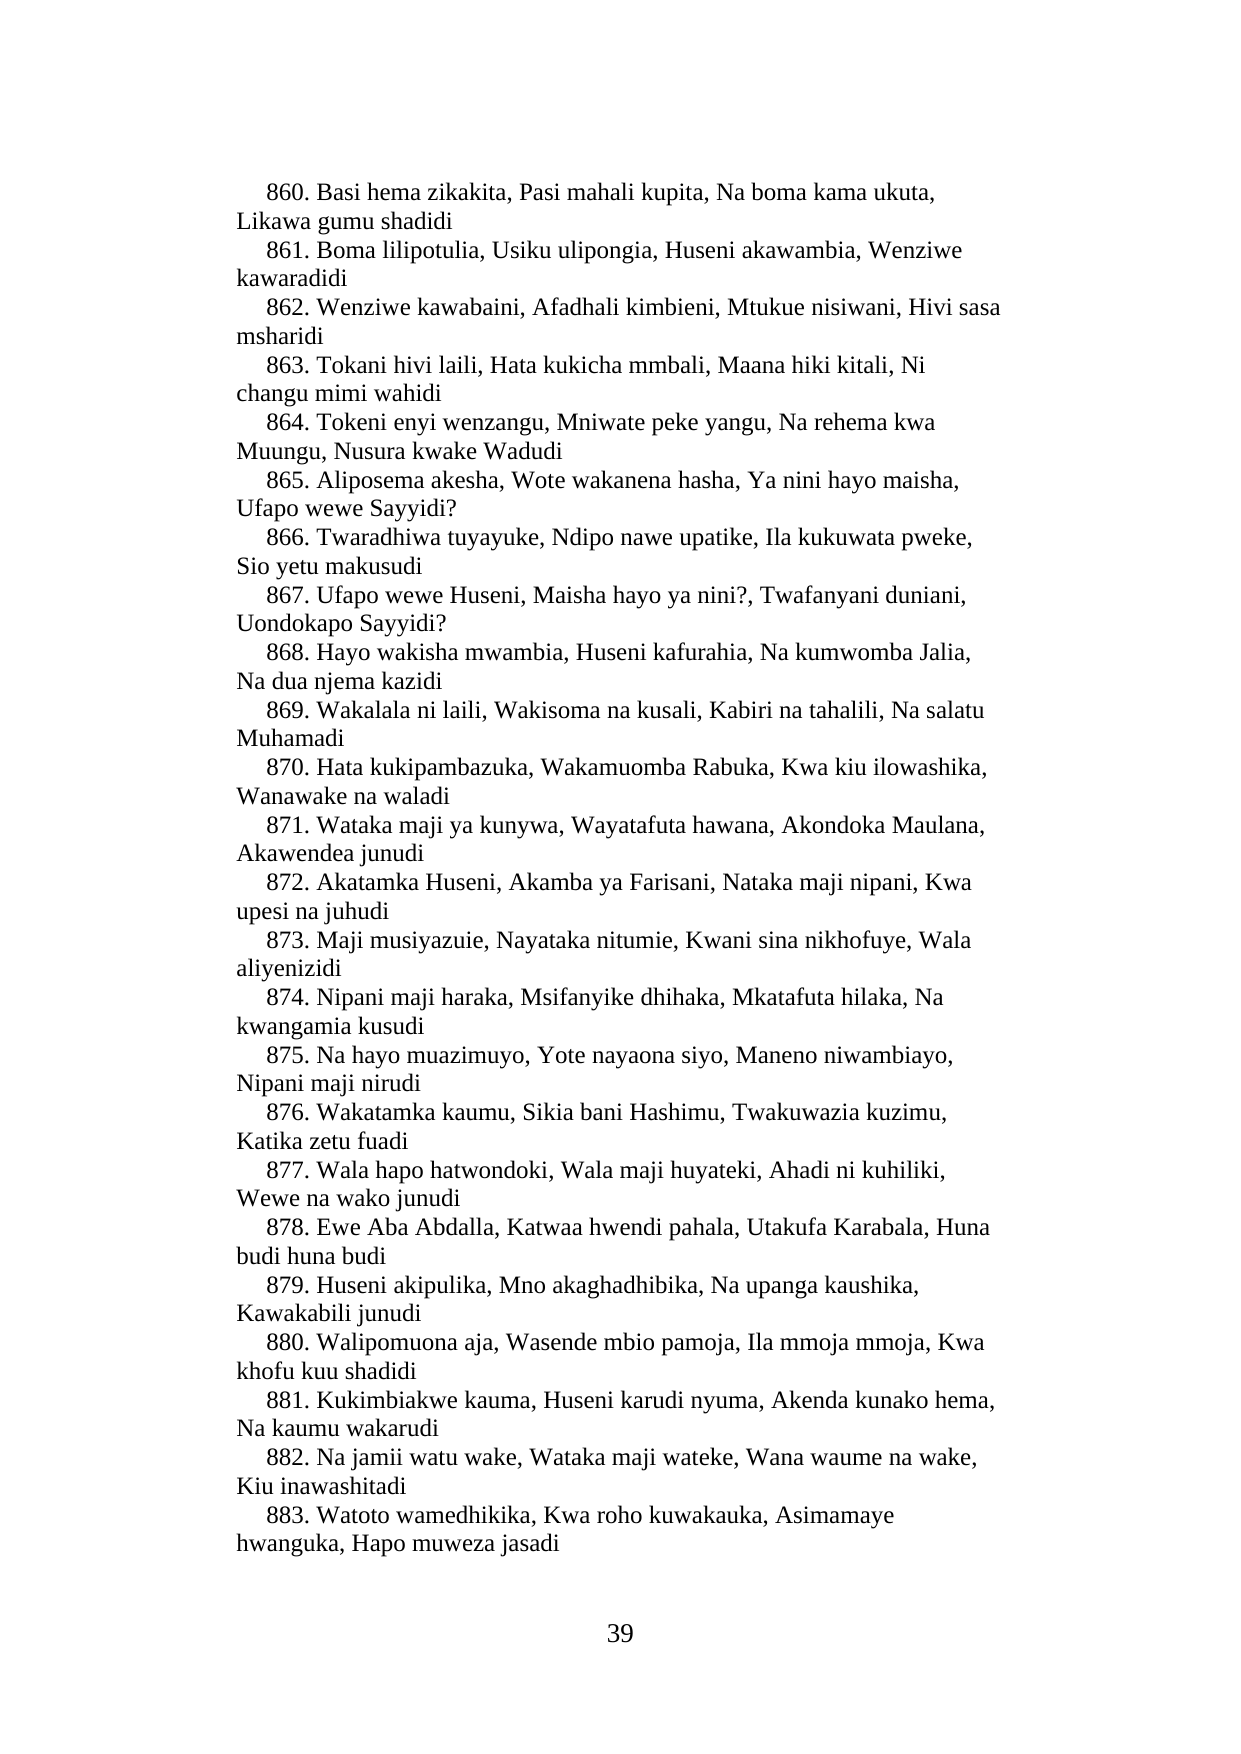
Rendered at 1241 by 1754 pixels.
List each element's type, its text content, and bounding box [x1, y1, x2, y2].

text 863. Tokani hivi laili, Hata kukicha mmbali, Maana hiki kitali, Ni changu mimi wahidi [236, 350, 1004, 407]
text 880. Walipomuona aja, Wasende mbio pamoja, Ila mmoja mmoja, Kwa khofu kuu shadidi [236, 1327, 1004, 1385]
text 861. Boma lilipotulia, Usiku ulipongia, Huseni akawambia, Wenziwe kawaradidi [236, 235, 1004, 292]
text 871. Wataka maji ya kunywa, Wayatafuta hawana, Akondoka Maulana, Akawendea junudi [236, 810, 1004, 867]
text 873. Maji musiyazuie, Nayataka nitumie, Kwani sina nikhofuye, Wala aliyenizidi [236, 925, 1004, 982]
text 883. Watoto wamedhikika, Kwa roho kuwakauka, Asimamaye hwanguka, Hapo muweza jasadi [236, 1500, 1004, 1557]
text 867. Ufapo wewe Huseni, Maisha hayo ya nini?, Twafanyani duniani, Uondokapo Sayyidi? [236, 580, 1004, 637]
text 876. Wakatamka kaumu, Sikia bani Hashimu, Twakuwazia kuzimu, Katika zetu fuadi [236, 1097, 1004, 1155]
text 868. Hayo wakisha mwambia, Huseni kafurahia, Na kumwomba Jalia, Na dua njema kazidi [236, 637, 1004, 695]
text 879. Huseni akipulika, Mno akaghadhibika, Na upanga kaushika, Kawakabili junudi [236, 1270, 1004, 1327]
text 874. Nipani maji haraka, Msifanyike dhihaka, Mkatafuta hilaka, Na kwangamia kusudi [236, 982, 1004, 1040]
text 866. Twaradhiwa tuyayuke, Ndipo nawe upatike, Ila kukuwata pweke, Sio yetu makusudi [236, 522, 1004, 580]
text 860. Basi hema zikakita, Pasi mahali kupita, Na boma kama ukuta, Likawa gumu shadidi [236, 177, 1004, 235]
text 862. Wenziwe kawabaini, Afadhali kimbieni, Mtukue nisiwani, Hivi sasa msharidi [236, 292, 1004, 350]
text 869. Wakalala ni laili, Wakisoma na kusali, Kabiri na tahalili, Na salatu Muhamadi [236, 695, 1004, 752]
text 875. Na hayo muazimuyo, Yote nayaona siyo, Maneno niwambiayo, Nipani maji nirudi [236, 1040, 1004, 1097]
text 865. Aliposema akesha, Wote wakanena hasha, Ya nini hayo maisha, Ufapo wewe Sayyidi? [236, 465, 1004, 522]
text 878. Ewe Aba Abdalla, Katwaa hwendi pahala, Utakufa Karabala, Huna budi huna budi [236, 1212, 1004, 1270]
text 877. Wala hapo hatwondoki, Wala maji huyateki, Ahadi ni kuhiliki, Wewe na wako junudi [236, 1155, 1004, 1212]
text 870. Hata kukipambazuka, Wakamuomba Rabuka, Kwa kiu ilowashika, Wanawake na waladi [236, 752, 1004, 810]
text 864. Tokeni enyi wenzangu, Mniwate peke yangu, Na rehema kwa Muungu, Nusura kwake Wadudi [236, 407, 1004, 465]
text 882. Na jamii watu wake, Wataka maji wateke, Wana waume na wake, Kiu inawashitadi [236, 1442, 1004, 1500]
text 881. Kukimbiakwe kauma, Huseni karudi nyuma, Akenda kunako hema, Na kaumu wakarudi [236, 1385, 1004, 1442]
text 872. Akatamka Huseni, Akamba ya Farisani, Nataka maji nipani, Kwa upesi na juhudi [236, 867, 1004, 925]
